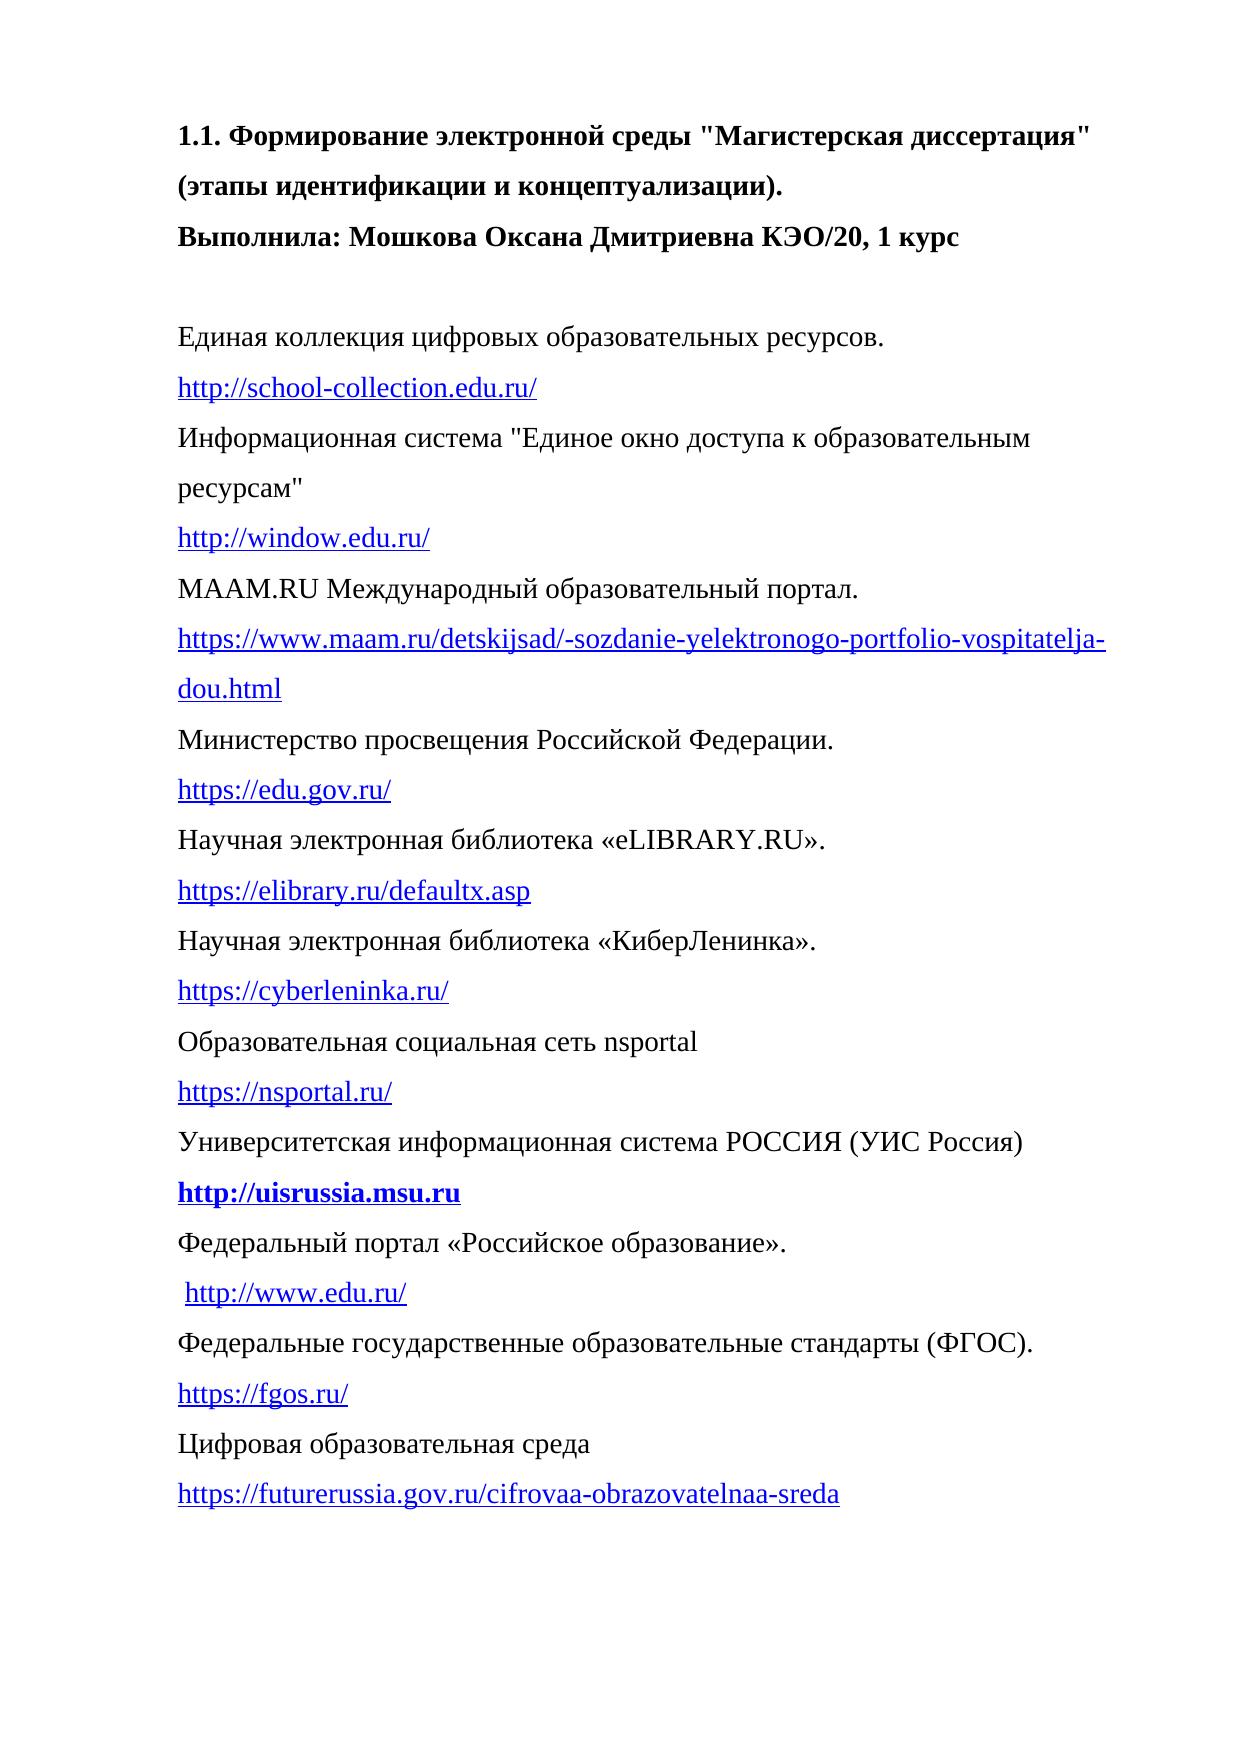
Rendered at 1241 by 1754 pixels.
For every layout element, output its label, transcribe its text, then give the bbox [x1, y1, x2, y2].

text Университетская информационная система РОССИЯ (УИС Россия) [177, 1124, 1152, 1158]
text Министерство просвещения Российской Федерации. [177, 722, 1152, 755]
text Федеральный портал «Российское образование». [177, 1225, 1152, 1258]
text https://fgos.ru/ [177, 1376, 1152, 1409]
text https://futurerussia.gov.ru/cifrovaa-obrazovatelnaa-sreda [177, 1477, 1152, 1510]
text http://window.edu.ru/ [177, 521, 1152, 554]
text http://school-collection.edu.ru/ [177, 370, 1152, 403]
text Цифровая образовательная среда [177, 1426, 1152, 1460]
text 1.1. Формирование электронной среды "Магистерская диссертация" (этапы идентификации и концептуализации). [177, 118, 1152, 202]
text Научная электронная библиотека «eLIBRARY.RU». [177, 822, 1152, 856]
text http://www.edu.ru/ [177, 1275, 1152, 1309]
text Научная электронная библиотека «КиберЛенинка». [177, 923, 1152, 957]
text https://nsportal.ru/ [177, 1074, 1152, 1108]
text https://elibrary.ru/defaultx.asp [177, 873, 1152, 906]
text Образовательная социальная сеть nsportal [177, 1024, 1152, 1057]
text https://edu.gov.ru/ [177, 772, 1152, 806]
text Выполнила: Мошкова Оксана Дмитриевна КЭО/20, 1 курс [177, 219, 1152, 252]
text МААМ.RU Международный образовательный портал. https://www.maam.ru/detskijsad/-sozdanie-yelektronogo-portfolio-vospitatelja-dou.html [177, 571, 1152, 705]
text https://cyberleninka.ru/ [177, 973, 1152, 1007]
text http://uisrussia.msu.ru [177, 1175, 1152, 1208]
text Федеральные государственные образовательные стандарты (ФГОС). [177, 1326, 1152, 1359]
text Единая коллекция цифровых образовательных ресурсов. [177, 319, 1152, 353]
text Информационная система "Единое окно доступа к образовательным ресурсам" [177, 420, 1152, 504]
